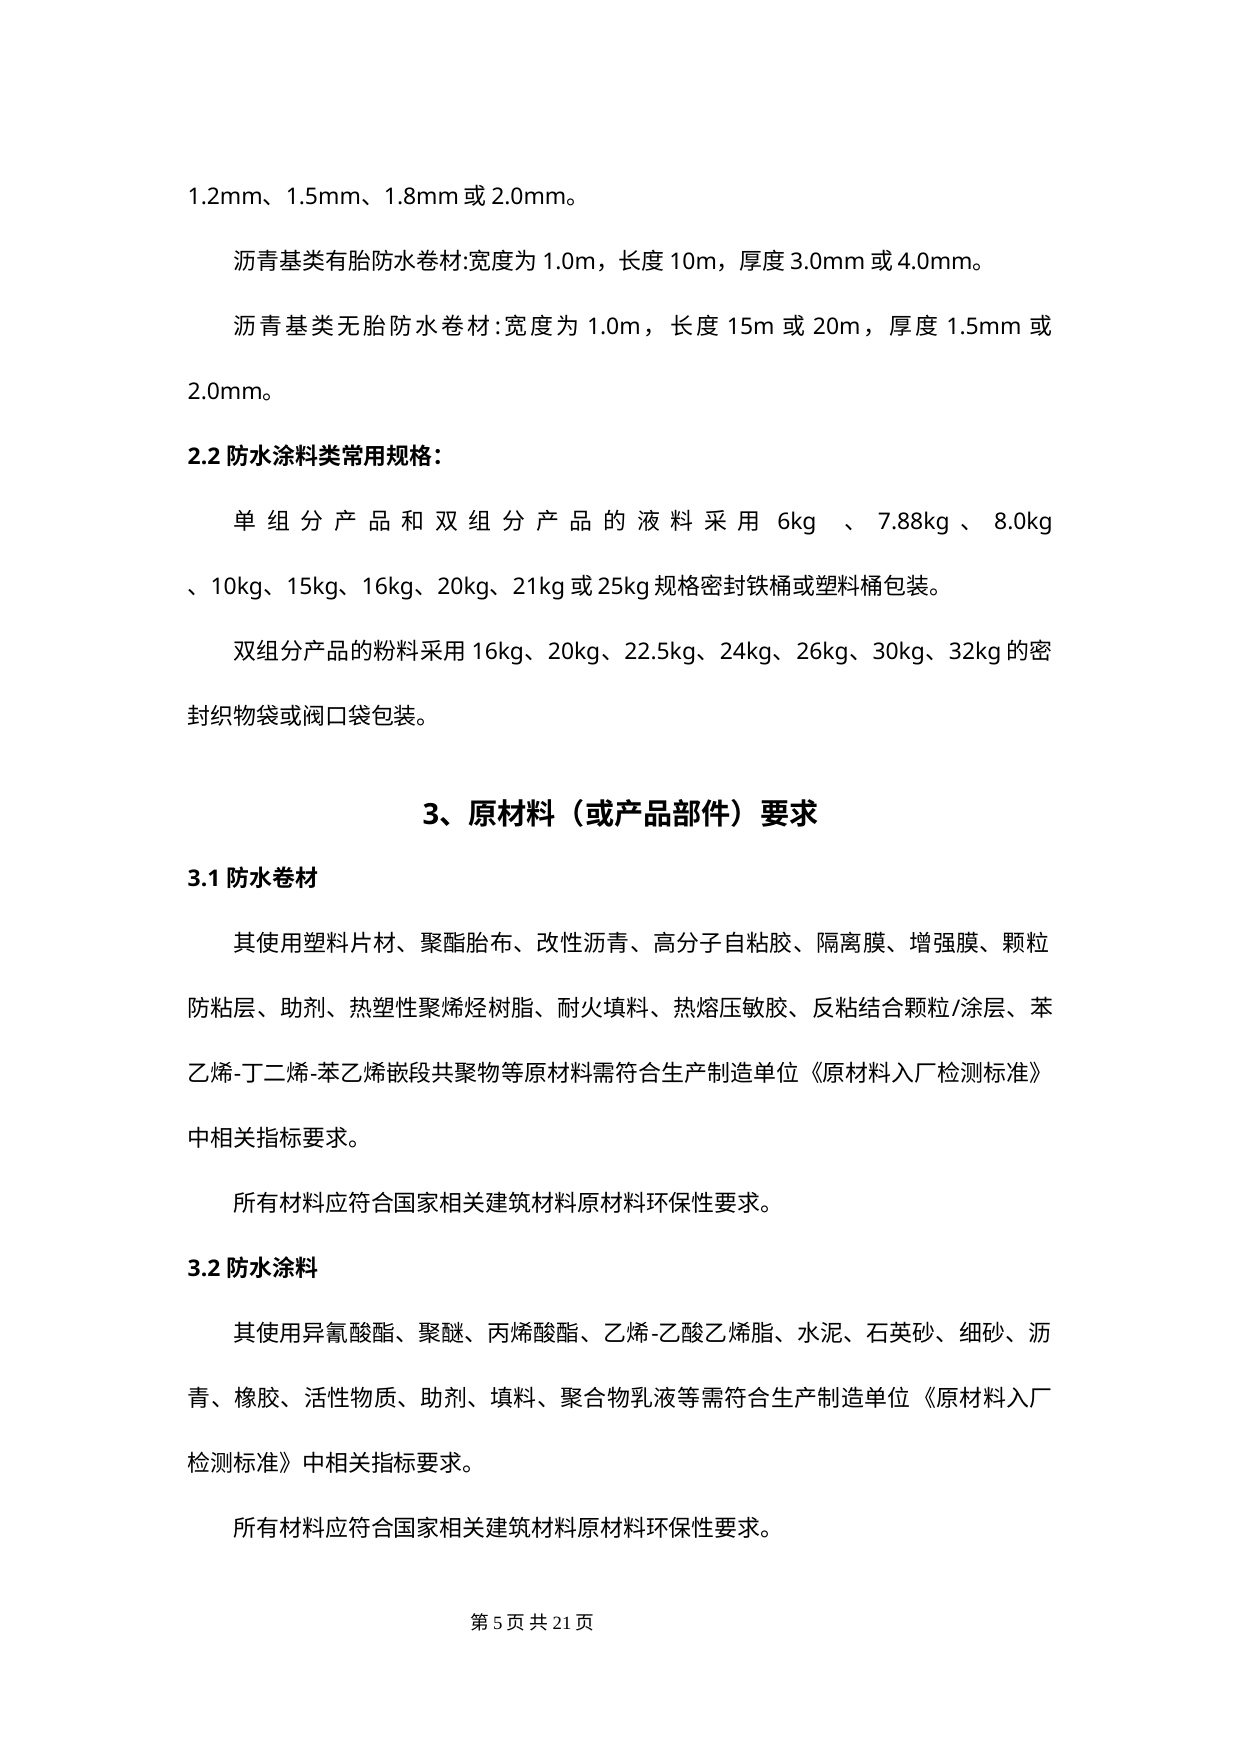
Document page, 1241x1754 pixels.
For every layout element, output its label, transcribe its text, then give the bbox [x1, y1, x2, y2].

text 所有材料应符合国家相关建筑材料原材料环保性要求。 [187, 1169, 1053, 1234]
subtitle 3、原材料（或产品部件）要求 [187, 779, 1053, 844]
text 3.1 防水卷材 [187, 844, 1053, 909]
text 2.2 防水涂料类常用规格： [187, 422, 1053, 487]
text 沥青基类无胎防水卷材:宽度为1.0m，长度15m或20m，厚度1.5mm或2.0mm。 [187, 292, 1053, 422]
text 单组分产品和双组分产品的液料采用6kg 、7.88kg、8.0kg 、10kg、15kg、16kg、20kg、21kg或25kg规格密封铁桶或塑料桶包装。 [187, 487, 1053, 617]
text 3.2 防水涂料 [187, 1234, 1053, 1299]
text 所有材料应符合国家相关建筑材料原材料环保性要求。 [187, 1494, 1053, 1559]
text 其使用异氰酸酯、聚醚、丙烯酸酯、乙烯-乙酸乙烯脂、水泥、石英砂、细砂、沥青、橡胶、活性物质、助剂、填料、聚合物乳液等需符合生产制造单位《原材料入厂检测标准》中相关指标要求。 [187, 1299, 1053, 1494]
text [187, 162, 1053, 227]
text 沥青基类有胎防水卷材:宽度为1.0m，长度10m，厚度3.0mm或4.0mm。 [187, 227, 1053, 292]
text 双组分产品的粉料采用16kg、20kg、22.5kg、24kg、26kg、30kg、32kg的密封织物袋或阀口袋包装。 [187, 617, 1053, 747]
text 其使用塑料片材、聚酯胎布、改性沥青、高分子自粘胶、隔离膜、增强膜、颗粒防粘层、助剂、热塑性聚烯烃树脂、耐火填料、热熔压敏胶、反粘结合颗粒/涂层、苯乙烯-丁二烯-苯乙烯嵌段共聚物等原材料需符合生产制造单位《原材料入厂检测标准》中相关指标要求。 [187, 909, 1053, 1169]
